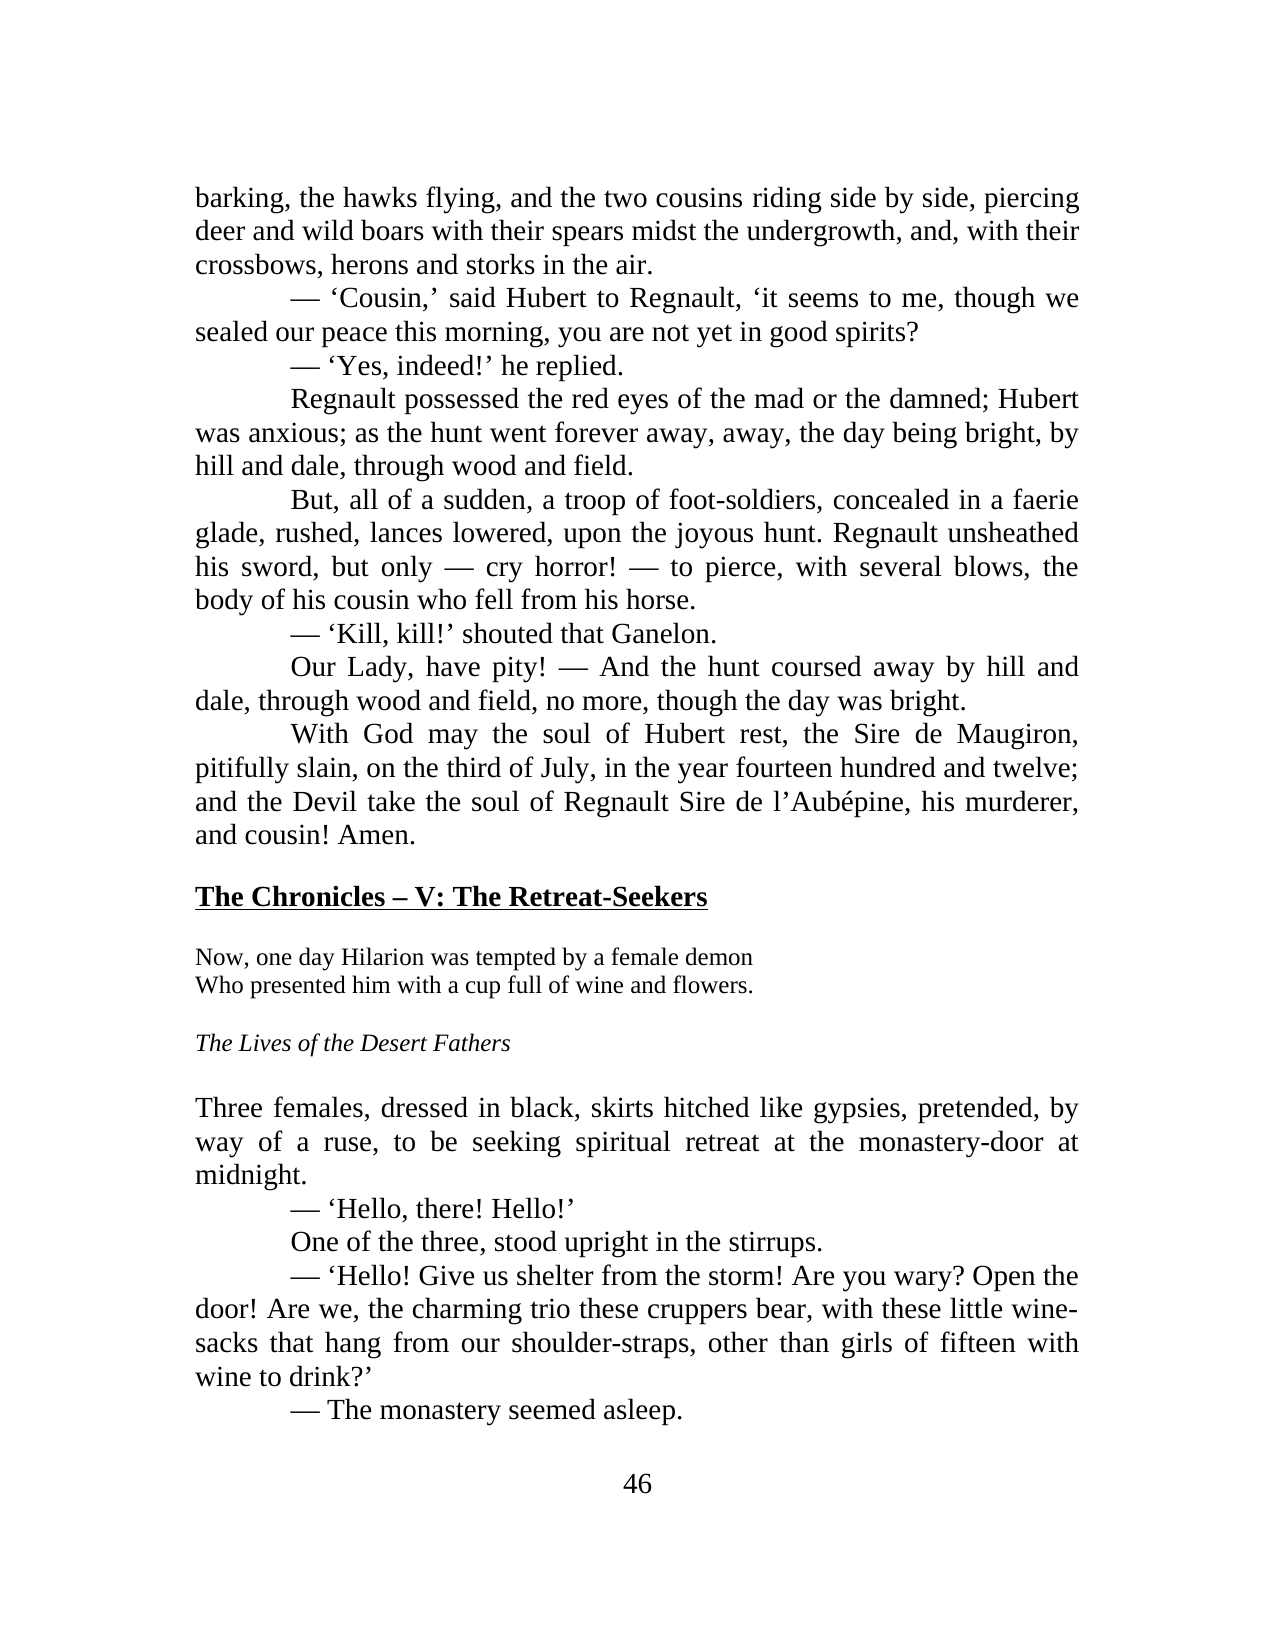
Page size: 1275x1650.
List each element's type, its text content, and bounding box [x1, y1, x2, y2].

text — ‘Hello, there! Hello!’ [195, 1191, 1080, 1224]
text — ‘Cousin,’ said Hubert to Regnault, ‘it seems to me, though we sealed our peace this morning, you are not yet in good spirits? [195, 281, 1080, 348]
text Three females, dressed in black, skirts hitched like gypsies, pretended, by way of a ruse, to be seeking spiritual retreat at the monastery-door at midnight. [195, 1090, 1080, 1191]
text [195, 180, 1080, 281]
text Regnault possessed the red eyes of the mad or the damned; Hubert was anxious; as the hunt went forever away, away, the day being bright, by hill and dale, through wood and field. [195, 381, 1080, 482]
text Who presented him with a cup full of wine and flowers. [195, 971, 1080, 999]
text Our Lady, have pity! — And the hunt coursed away by hill and dale, through wood and field, no more, though the day was bright. [195, 649, 1080, 717]
text But, all of a sudden, a troop of foot-soldiers, concealed in a faerie glade, rushed, lances lowered, upon the joyous hunt. Regnault unsheathed his sword, but only — cry horror! — to pierce, with several blows, the body of his cousin who fell from his horse. [195, 482, 1080, 616]
text — The monastery seemed asleep. [195, 1392, 1080, 1426]
text With God may the soul of Hubert rest, the Sire de Maugiron, pitifully slain, on the third of July, in the year fourteen hundred and twelve; and the Devil take the soul of Regnault Sire de l’Aubépine, his murderer, and cousin! Amen. [195, 717, 1080, 851]
text One of the three, stood upright in the stirrups. [195, 1224, 1080, 1258]
text Now, one day Hilarion was tempted by a female demon [195, 942, 1080, 971]
text — ‘Hello! Give us shelter from the storm! Are you wary? Open the door! Are we, the charming trio these cruppers bear, with these little wine-sacks that hang from our shoulder-straps, other than girls of fifteen with wine to drink?’ [195, 1258, 1080, 1392]
text The Lives of the Desert Fathers [195, 1028, 1080, 1057]
subtitle The Chronicles – V: The Retreat-Seekers [195, 879, 1080, 913]
text — ‘Yes, indeed!’ he replied. [195, 348, 1080, 381]
text — ‘Kill, kill!’ shouted that Ganelon. [195, 616, 1080, 649]
